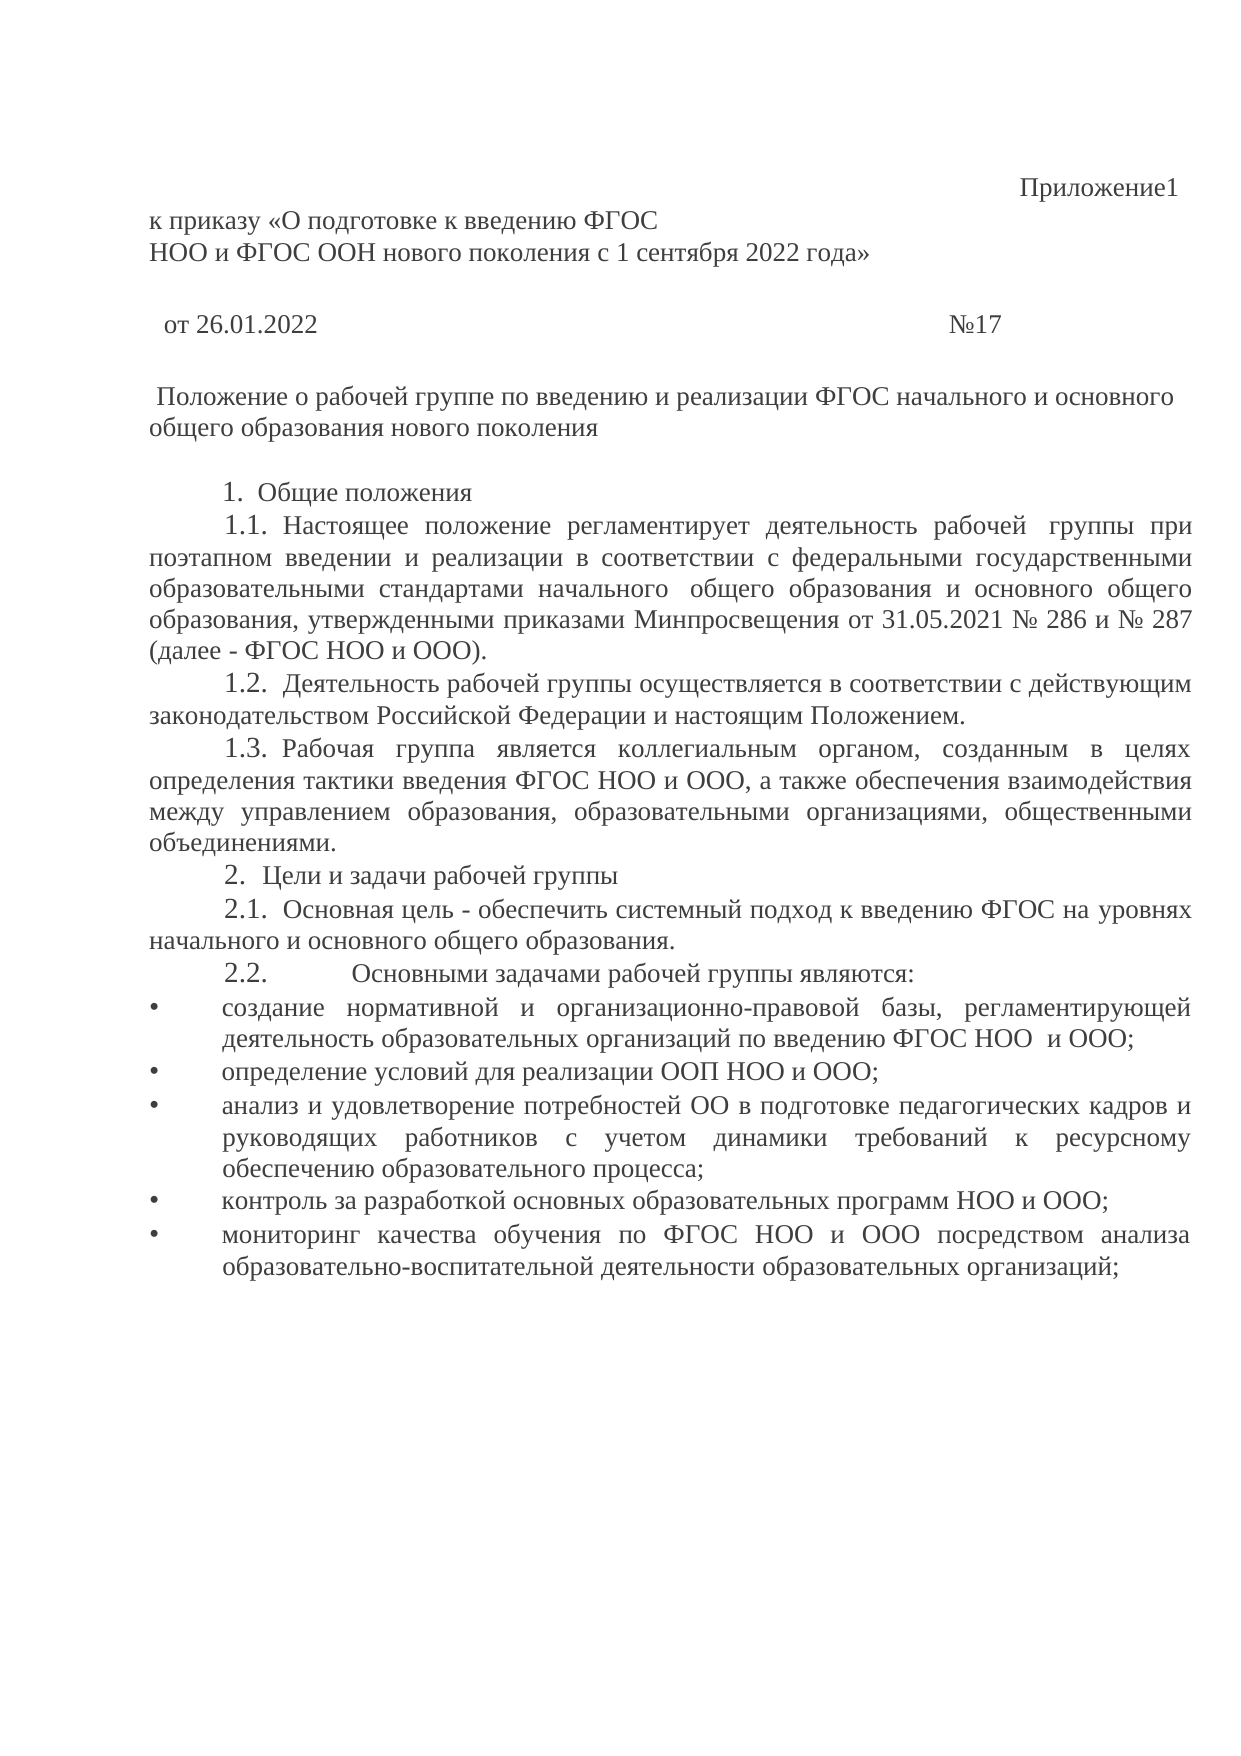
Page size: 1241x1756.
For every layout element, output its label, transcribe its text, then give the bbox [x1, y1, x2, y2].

text Приложение1 [1019, 172, 1205, 203]
list определение условий для реализации ООП НОО и ООО; [149, 1054, 1205, 1087]
text к приказу «О подготовке к введению ФГОС [149, 203, 931, 236]
list Основная цель - обеспечить системный подход к введению ФГОС на уровнях начального и основного общего образования. [149, 891, 1192, 956]
list Цели и задачи рабочей группы [224, 857, 1205, 891]
list мониторинг качества обучения по ФГОС НОО и ООО посредством анализа образовательно-воспитательной деятельности образовательных организаций; [149, 1217, 1192, 1281]
list контроль за разработкой основных образовательных программ НОО и ООО; [149, 1183, 1205, 1217]
text Положение о рабочей группе по введению и реализации ФГОС начального и основного общего образования нового поколения [149, 380, 1205, 442]
list Основными задачами рабочей группы являются: [224, 956, 1205, 989]
text НОО и ФГОС ООН нового поколения с 1 сентября 2022 года» [149, 236, 931, 267]
list анализ и удовлетворение потребностей ОО в подготовке педагогических кадров и руководящих работников с учетом динамики требований к ресурсному обеспечению образовательного процесса; [149, 1087, 1191, 1183]
list создание нормативной и организационно-правовой базы, регламентирующей деятельность образовательных организаций по введению ФГОС НОО и ООО; [149, 989, 1192, 1054]
list Деятельность рабочей группы осуществляется в соответствии с действующим законодательством Российской Федерации и настоящим Положением. [149, 666, 1192, 730]
list Настоящее положение регламентирует деятельность рабочей группы при поэтапном введении и реализации в соответствии с федеральными государственными образовательными стандартами начального общего образования и основного общего образования, утвержденными приказами Минпросвещения от 31.05.2021 № 286 и № 287 (далее - ФГОС НОО и ООО). [149, 507, 1192, 666]
list Общие положения [222, 474, 1205, 507]
list Рабочая группа является коллегиальным органом, созданным в целях определения тактики введения ФГОС НОО и ООО, а также обеспечения взаимодействия между управлением образования, образовательными организациями, общественными объединениями. [149, 730, 1192, 857]
text от 26.01.2022 №17 [163, 308, 1205, 339]
